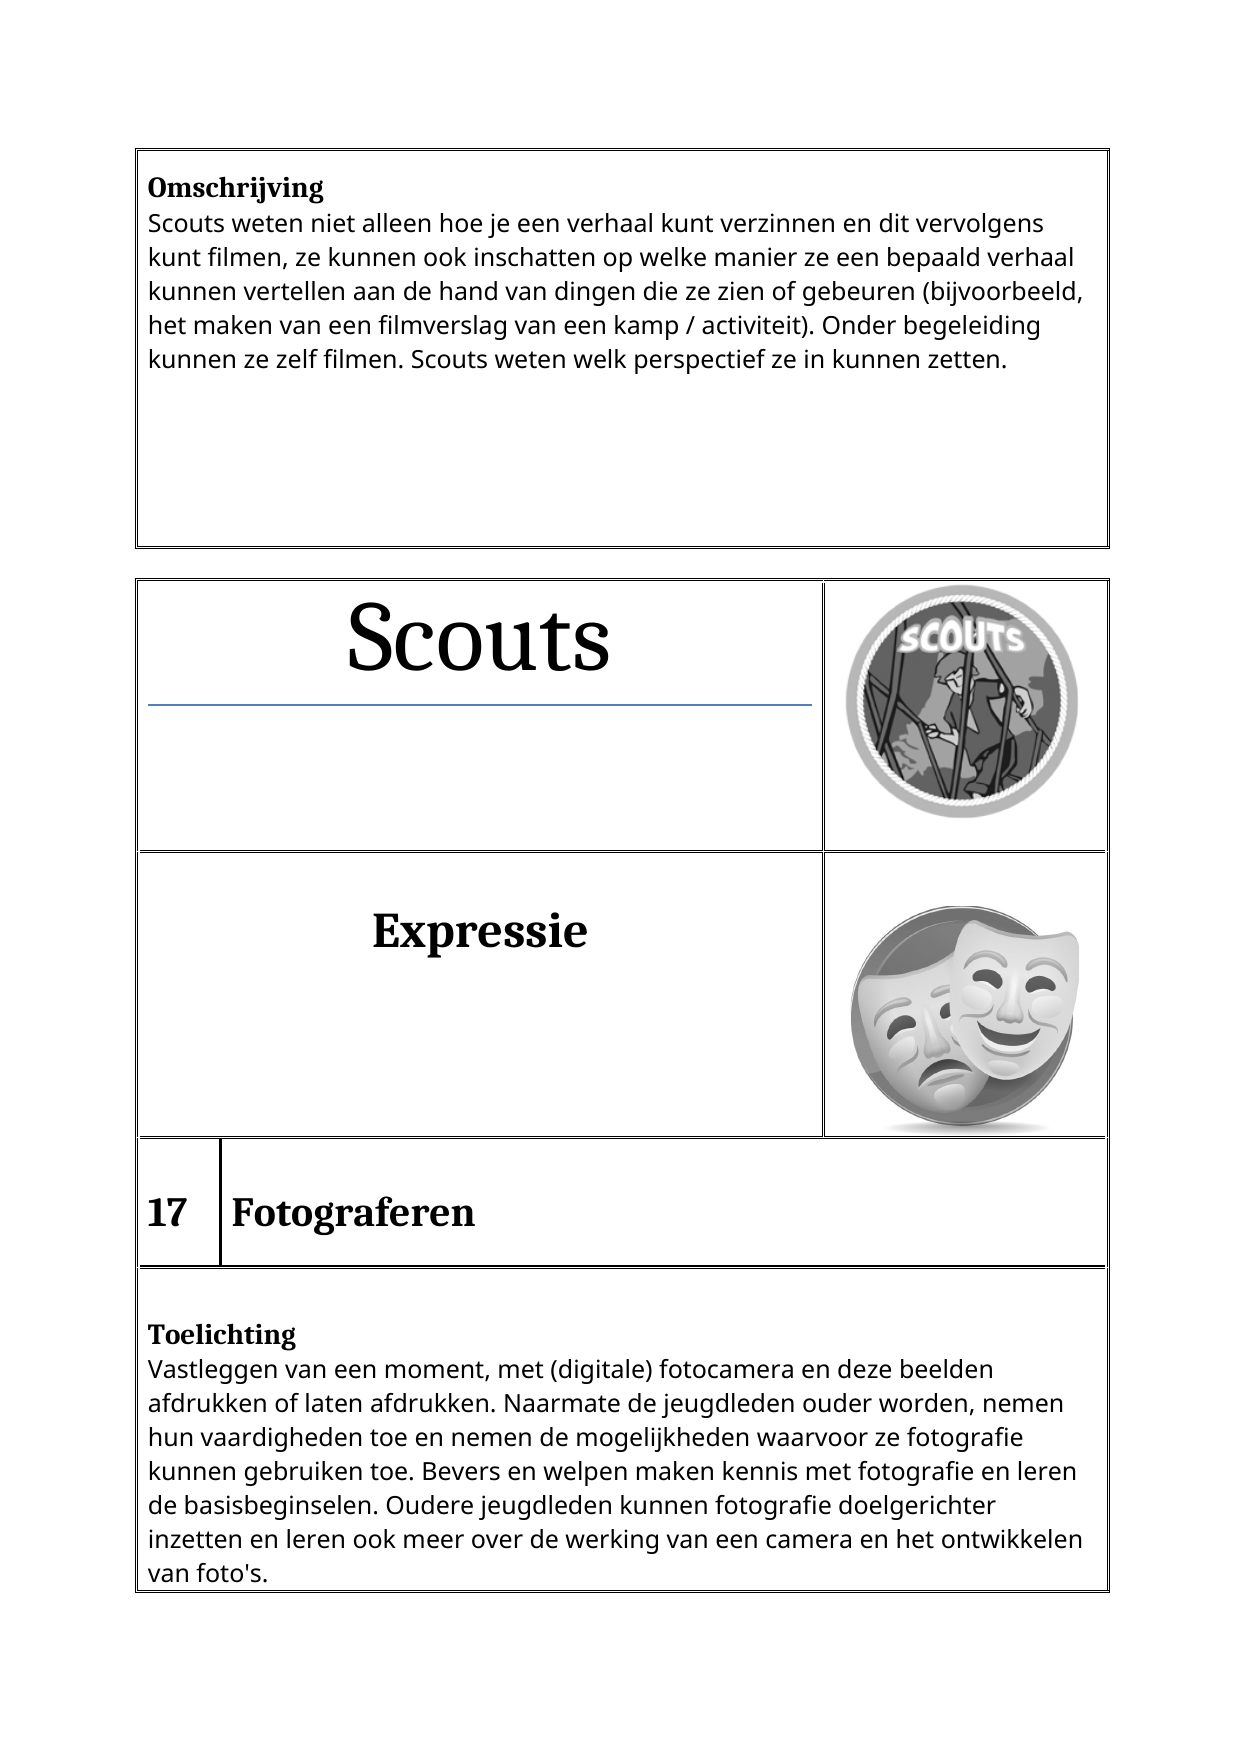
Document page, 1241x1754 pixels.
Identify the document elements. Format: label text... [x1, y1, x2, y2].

table_cell Fotograferen [220, 1136, 1108, 1265]
table_cell Omschrijving Scouts weten niet alleen hoe je een verhaal kunt verzinnen en dit vervolgens kunt filmen, ze kunnen ook inschatten op welke manier ze een bepaald verhaal kunnen vertellen aan de hand van dingen die ze zien of gebeuren (bijvoorbeeld, het maken van een filmverslag van een kamp / activiteit). Onder begeleiding kunnen ze zelf filmen. Scouts weten welk perspectief ze in kunnen zetten. [138, 151, 1107, 546]
table_header Scouts [138, 581, 824, 850]
table_cell [824, 850, 1108, 1136]
table_cell Toelichting Vastleggen van een moment, met (digitale) fotocamera en deze beelden afdrukken of laten afdrukken. Naarmate de jeugdleden ouder worden, nemen hun vaardigheden toe en nemen de mogelijkheden waarvoor ze fotografie kunnen gebruiken toe. Bevers en welpen maken kennis met fotografie en leren de basisbeginselen. Oudere jeugdleden kunnen fotografie doelgerichter inzetten en leren ook meer over de werking van een camera en het ontwikkelen van foto's. [138, 1265, 1107, 1590]
table_cell 17 [136, 1136, 220, 1265]
table_cell Expressie [136, 850, 824, 1136]
table_header [824, 581, 1107, 850]
picture [850, 906, 1080, 1136]
